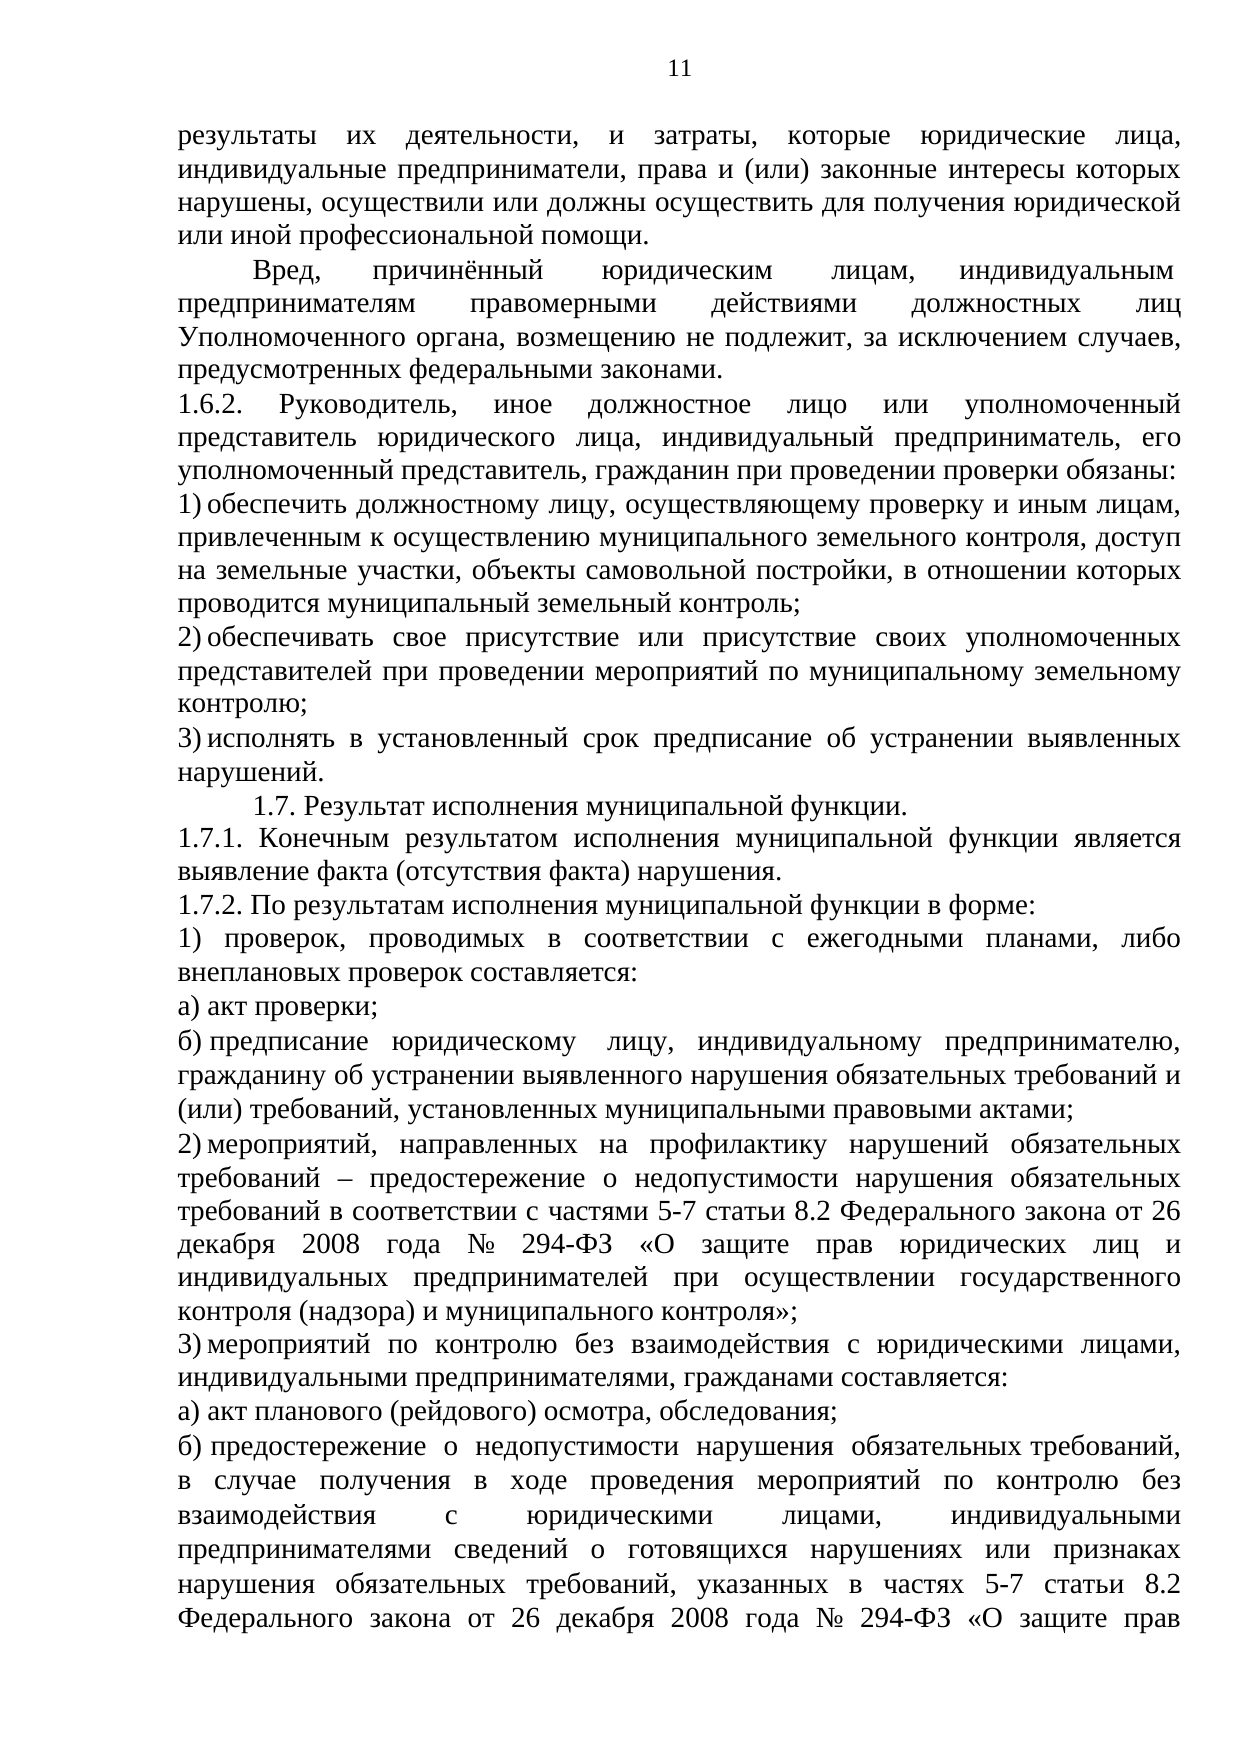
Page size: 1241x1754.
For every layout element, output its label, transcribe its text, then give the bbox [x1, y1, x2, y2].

text а) акт проверки; [177, 988, 1182, 1021]
list мероприятий, направленных на профилактику нарушений обязательных требований – предостережение о недопустимости нарушения обязательных требований в соответствии с частями 5-7 статьи 8.2 Федерального закона от 26 декабря 2008 года № 294-ФЗ «О защите прав юридических лиц и индивидуальных предпринимателей при осуществлении государственного контроля (надзора) и муниципального контроля»; [177, 1127, 1182, 1326]
text 1.7.2. По результатам исполнения муниципальной функции в форме: [177, 887, 1182, 921]
list обеспечивать свое присутствие или присутствие своих уполномоченных представителей при проведении мероприятий по муниципальному земельному контролю; [177, 620, 1182, 719]
text б) предписание юридическому лицу, индивидуальному предпринимателю, гражданину об устранении выявленного нарушения обязательных требований и (или) требований, установленных муниципальными правовыми актами; [177, 1023, 1182, 1125]
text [177, 1428, 1182, 1634]
text 1.7.1. Конечным результатом исполнения муниципальной функции является выявление факта (отсутствия факта) нарушения. [177, 822, 1182, 887]
text 1) проверок, проводимых в соответствии с ежегодными планами, либо внеплановых проверок составляется: [177, 921, 1182, 988]
list обеспечить должностному лицу, осуществляющему проверку и иным лицам, привлеченным к осуществлению муниципального земельного контроля, доступ на земельные участки, объекты самовольной постройки, в отношении которых проводится муниципальный земельный контроль; [177, 487, 1182, 619]
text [177, 118, 1182, 251]
list мероприятий по контролю без взаимодействия с юридическими лицами, индивидуальными предпринимателями, гражданами составляется: [177, 1328, 1182, 1393]
list исполнять в установленный срок предписание об устранении выявленных нарушений. [177, 721, 1182, 788]
text 1.7. Результат исполнения муниципальной функции. [177, 788, 1182, 822]
text Вред, причинённый юридическим лицам, индивидуальным [177, 252, 1182, 285]
text а) акт планового (рейдового) осмотра, обследования; [177, 1393, 1182, 1427]
text 1.6.2. Руководитель, иное должностное лицо или уполномоченный представитель юридического лица, индивидуальный предприниматель, его уполномоченный представитель, гражданин при проведении проверки обязаны: [177, 387, 1182, 486]
text предпринимателям правомерными действиями должностных лиц Уполномоченного органа, возмещению не подлежит, за исключением случаев, предусмотренных федеральными законами. [177, 287, 1182, 385]
